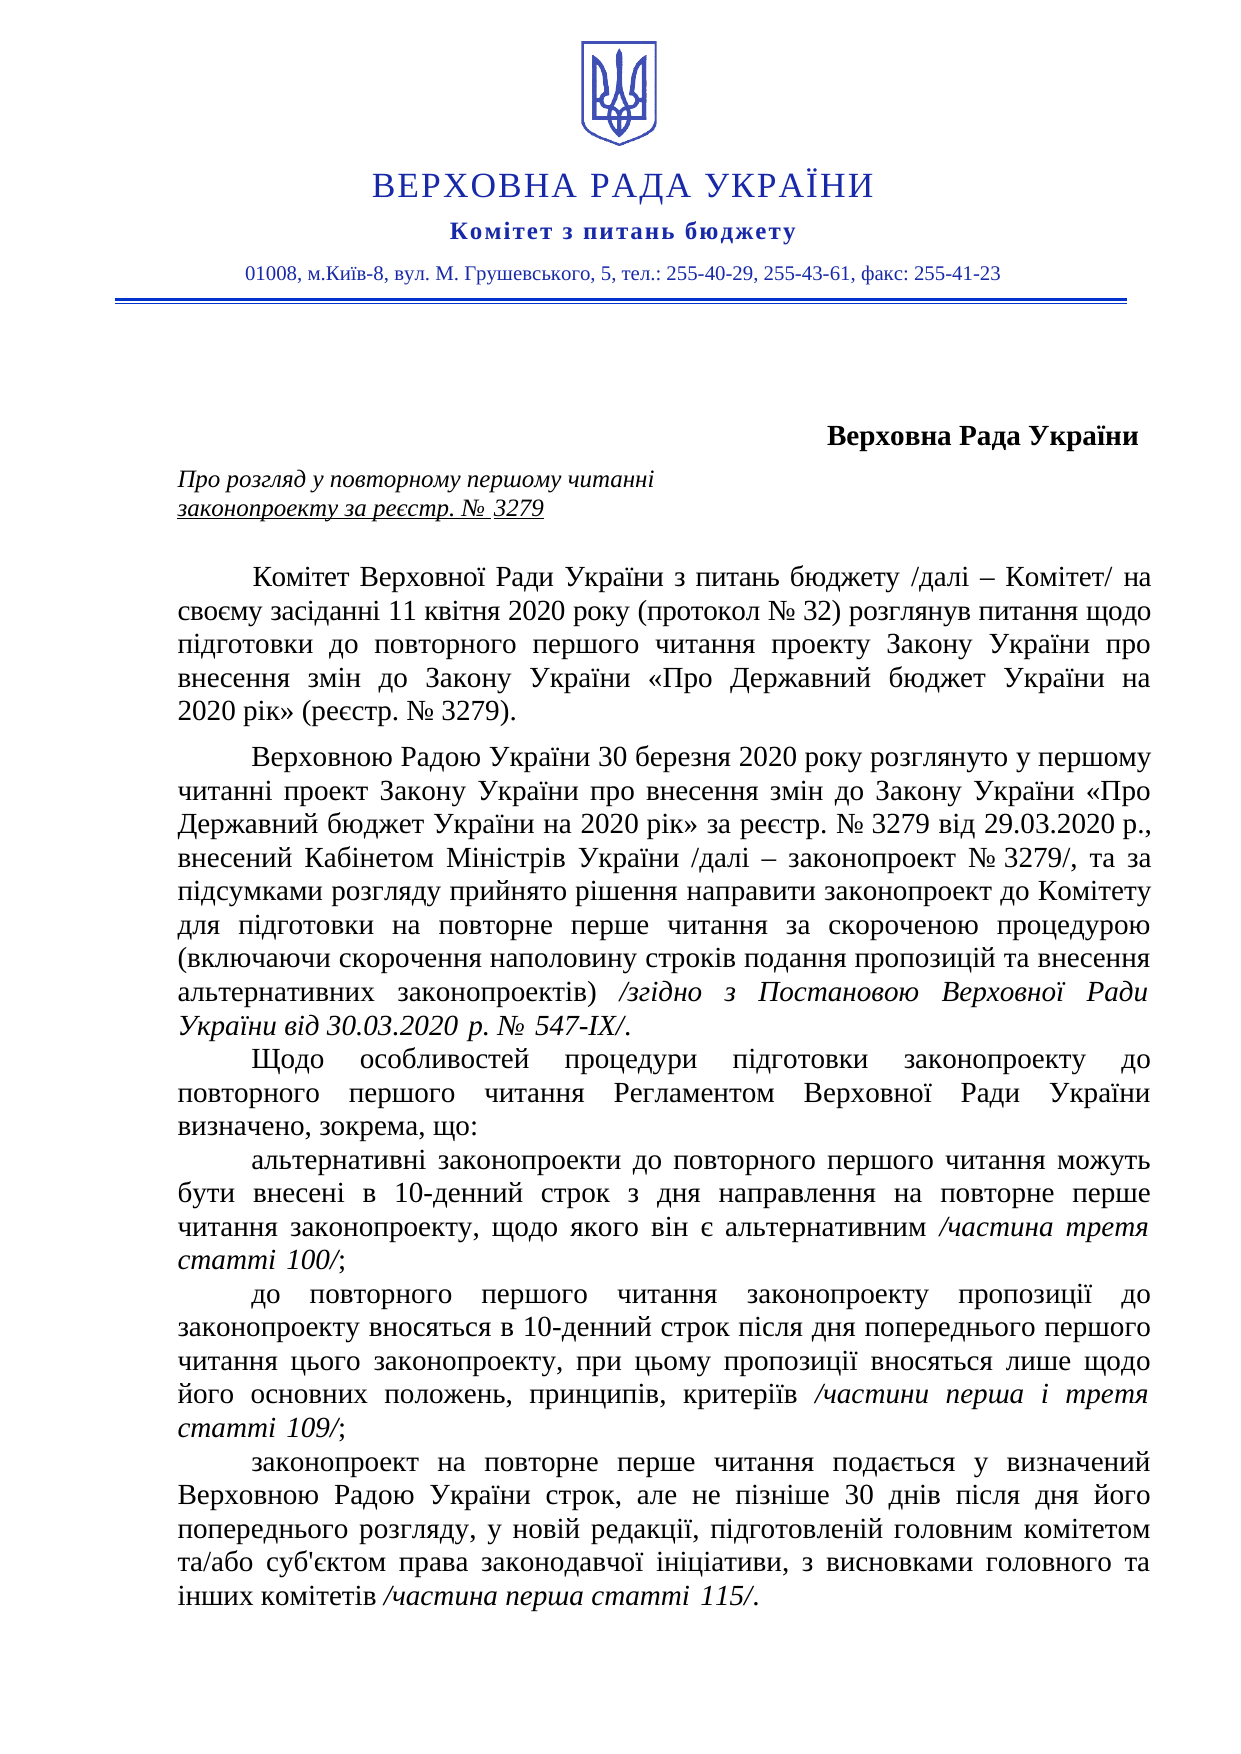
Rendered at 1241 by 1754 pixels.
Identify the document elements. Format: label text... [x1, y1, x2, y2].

text Верховною Радою України 30 березня 2020 року розглянуто у першому читанні проект Закону України про внесення змін до Закону України «Про Державний бюджет України на 2020 рік» за реєстр. № 3279 від 29.03.2020 р., внесений Кабінетом Міністрів України /далі – законопроект № 3279/, та за підсумками розгляду прийнято рішення направити законопроект до Комітету для підготовки на повторне перше читання за скороченою процедурою (включаючи скорочення наполовину строків подання пропозицій та внесення альтернативних законопроектів) /згідно з Постановою Верховної Ради України від 30.03.2020 р. № 547-ІХ/. [177, 974, 1152, 1041]
text Верховна Рада України [827, 418, 1152, 452]
text Про розгляд у повторному першому читанні законопроекту за реєстр. № 3279 [177, 464, 1150, 522]
text альтернативні законопроекти до повторного першого читання можуть бути внесені в 10-денний строк з дня направлення на повторне перше читання законопроекту, щодо якого він є альтернативним /частина третя статті 100/; [177, 1142, 1152, 1276]
text законопроект на повторне перше читання подається у визначений Верховною Радою України строк, але не пізніше 30 днів після дня його попереднього розгляду, у новій редакції, підготовленій головним комітетом та/або суб'єктом права законодавчої ініціативи, з висновками головного та інших комітетів /частина перша статті 115/. [177, 1444, 1152, 1611]
text Щодо особливостей процедури підготовки законопроекту до повторного першого читання Регламентом Верховної Ради України визначено, зокрема, що: [177, 1041, 1152, 1142]
text Верховною Радою України 30 березня 2020 року розглянуто у першому читанні проект Закону України про внесення змін до Закону України «Про Державний бюджет України на 2020 рік» за реєстр. № 3279 від 29.03.2020 р., внесений Кабінетом Міністрів України /далі – законопроект № 3279/, та за підсумками розгляду прийнято рішення направити законопроект до Комітету для підготовки на повторне перше читання за скороченою процедурою (включаючи скорочення наполовину строків подання пропозицій та внесення альтернативних законопроектів) /згідно з Постановою Верховної Ради України від 30.03.2020 р. № 547-ІХ/. [177, 739, 1152, 907]
picture [581, 41, 657, 146]
text до повторного першого читання законопроекту пропозиції до законопроекту вносяться в 10-денний строк після дня попереднього першого читання цього законопроекту, при цьому пропозиції вносяться лише щодо його основних положень, принципів, критеріїв /частини перша і третя статті 109/; [177, 1276, 1152, 1444]
text Комітет Верховної Ради України з питань бюджету /далі – Комітет/ на своєму засіданні 11 квітня 2020 року (протокол № 32) розглянув питання щодо підготовки до повторного першого читання проекту Закону України про внесення змін до Закону України «Про Державний бюджет України на 2020 рік» (реєстр. № 3279). [177, 559, 1152, 727]
